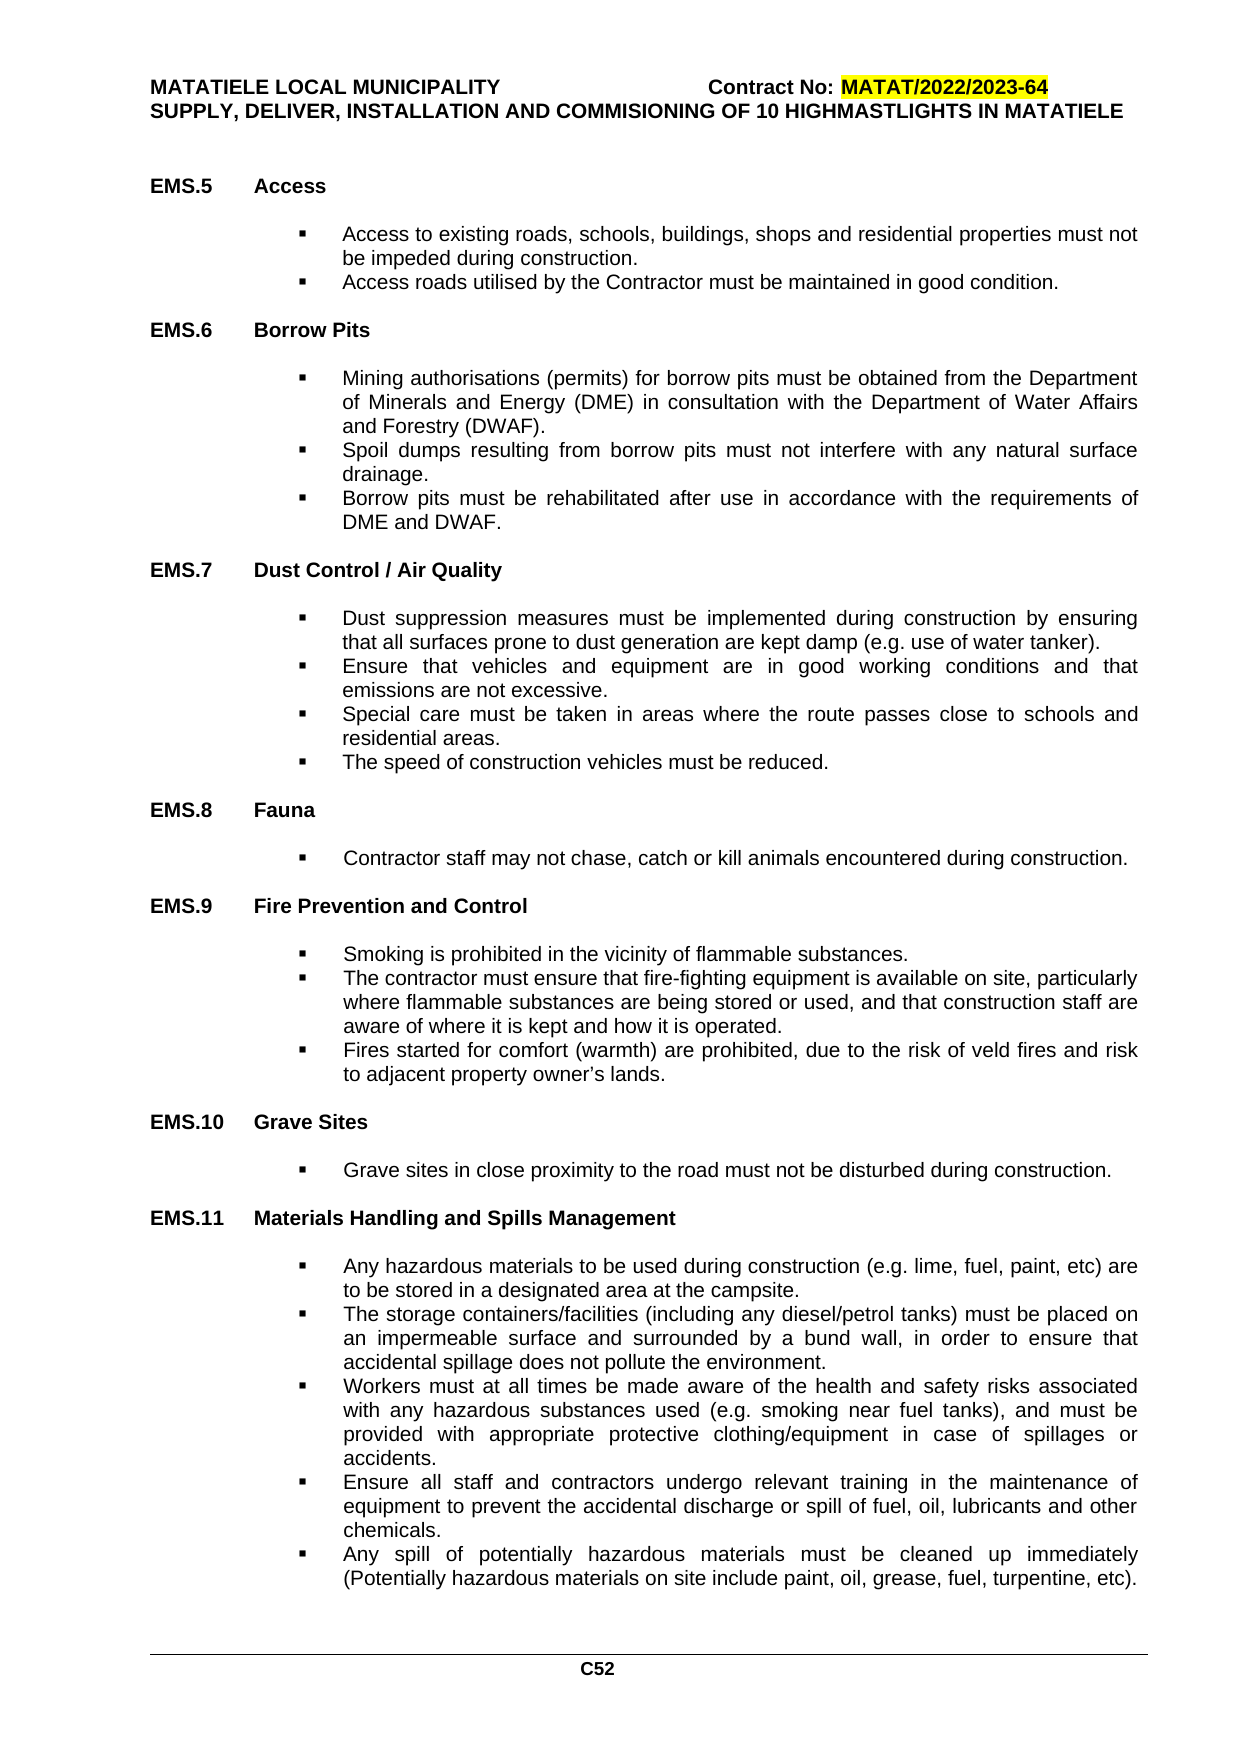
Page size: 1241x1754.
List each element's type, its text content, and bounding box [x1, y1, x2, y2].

list Contractor staff may not chase, catch or kill animals encountered during construction. [298, 846, 1139, 870]
list Spoil dumps resulting from borrow pits must not interfere with any natural surface drainage. [298, 438, 1139, 486]
list Grave sites in close proximity to the road must not be disturbed during construction. [298, 1158, 1139, 1182]
list Dust suppression measures must be implemented during construction by ensuring that all surfaces prone to dust generation are kept damp (e.g. use of water tanker). [298, 606, 1139, 654]
list Access to existing roads, schools, buildings, shops and residential properties must not be impeded during construction. [298, 222, 1139, 270]
text EMS.10 Grave Sites [150, 1110, 1139, 1134]
text EMS.5 Access [150, 174, 1139, 198]
list Ensure all staff and contractors undergo relevant training in the maintenance of equipment to prevent the accidental discharge or spill of fuel, oil, lubricants and other chemicals. [298, 1469, 1139, 1541]
list Fires started for comfort (warmth) are prohibited, due to the risk of veld fires and risk to adjacent property owner’s lands. [298, 1038, 1139, 1086]
list Workers must at all times be made aware of the health and safety risks associated with any hazardous substances used (e.g. smoking near fuel tanks), and must be provided with appropriate protective clothing/equipment in case of spillages or accidents. [298, 1373, 1139, 1469]
text EMS.11 Materials Handling and Spills Management [150, 1206, 1139, 1229]
list Any spill of potentially hazardous materials must be cleaned up immediately (Potentially hazardous materials on site include paint, oil, grease, fuel, turpentine, etc). [298, 1541, 1139, 1589]
list The speed of construction vehicles must be reduced. [298, 750, 1139, 774]
list Mining authorisations (permits) for borrow pits must be obtained from the Department of Minerals and Energy (DME) in consultation with the Department of Water Affairs and Forestry (DWAF). [298, 366, 1139, 438]
list Ensure that vehicles and equipment are in good working conditions and that emissions are not excessive. [298, 654, 1139, 702]
text EMS.9 Fire Prevention and Control [150, 894, 1139, 918]
text EMS.8 Fauna [150, 798, 1139, 822]
list The storage containers/facilities (including any diesel/petrol tanks) must be placed on an impermeable surface and surrounded by a bund wall, in order to ensure that accidental spillage does not pollute the environment. [298, 1302, 1139, 1373]
list Access roads utilised by the Contractor must be maintained in good condition. [298, 270, 1139, 294]
text EMS.7 Dust Control / Air Quality [150, 558, 1139, 582]
text EMS.6 Borrow Pits [150, 318, 1139, 342]
list The contractor must ensure that fire-fighting equipment is available on site, particularly where flammable substances are being stored or used, and that construction staff are aware of where it is kept and how it is operated. [298, 966, 1139, 1038]
list Smoking is prohibited in the vicinity of flammable substances. [298, 942, 1139, 966]
list Any hazardous materials to be used during construction (e.g. lime, fuel, paint, etc) are to be stored in a designated area at the campsite. [298, 1253, 1139, 1302]
list Borrow pits must be rehabilitated after use in accordance with the requirements of DME and DWAF. [298, 486, 1139, 534]
list Special care must be taken in areas where the route passes close to schools and residential areas. [298, 702, 1139, 750]
